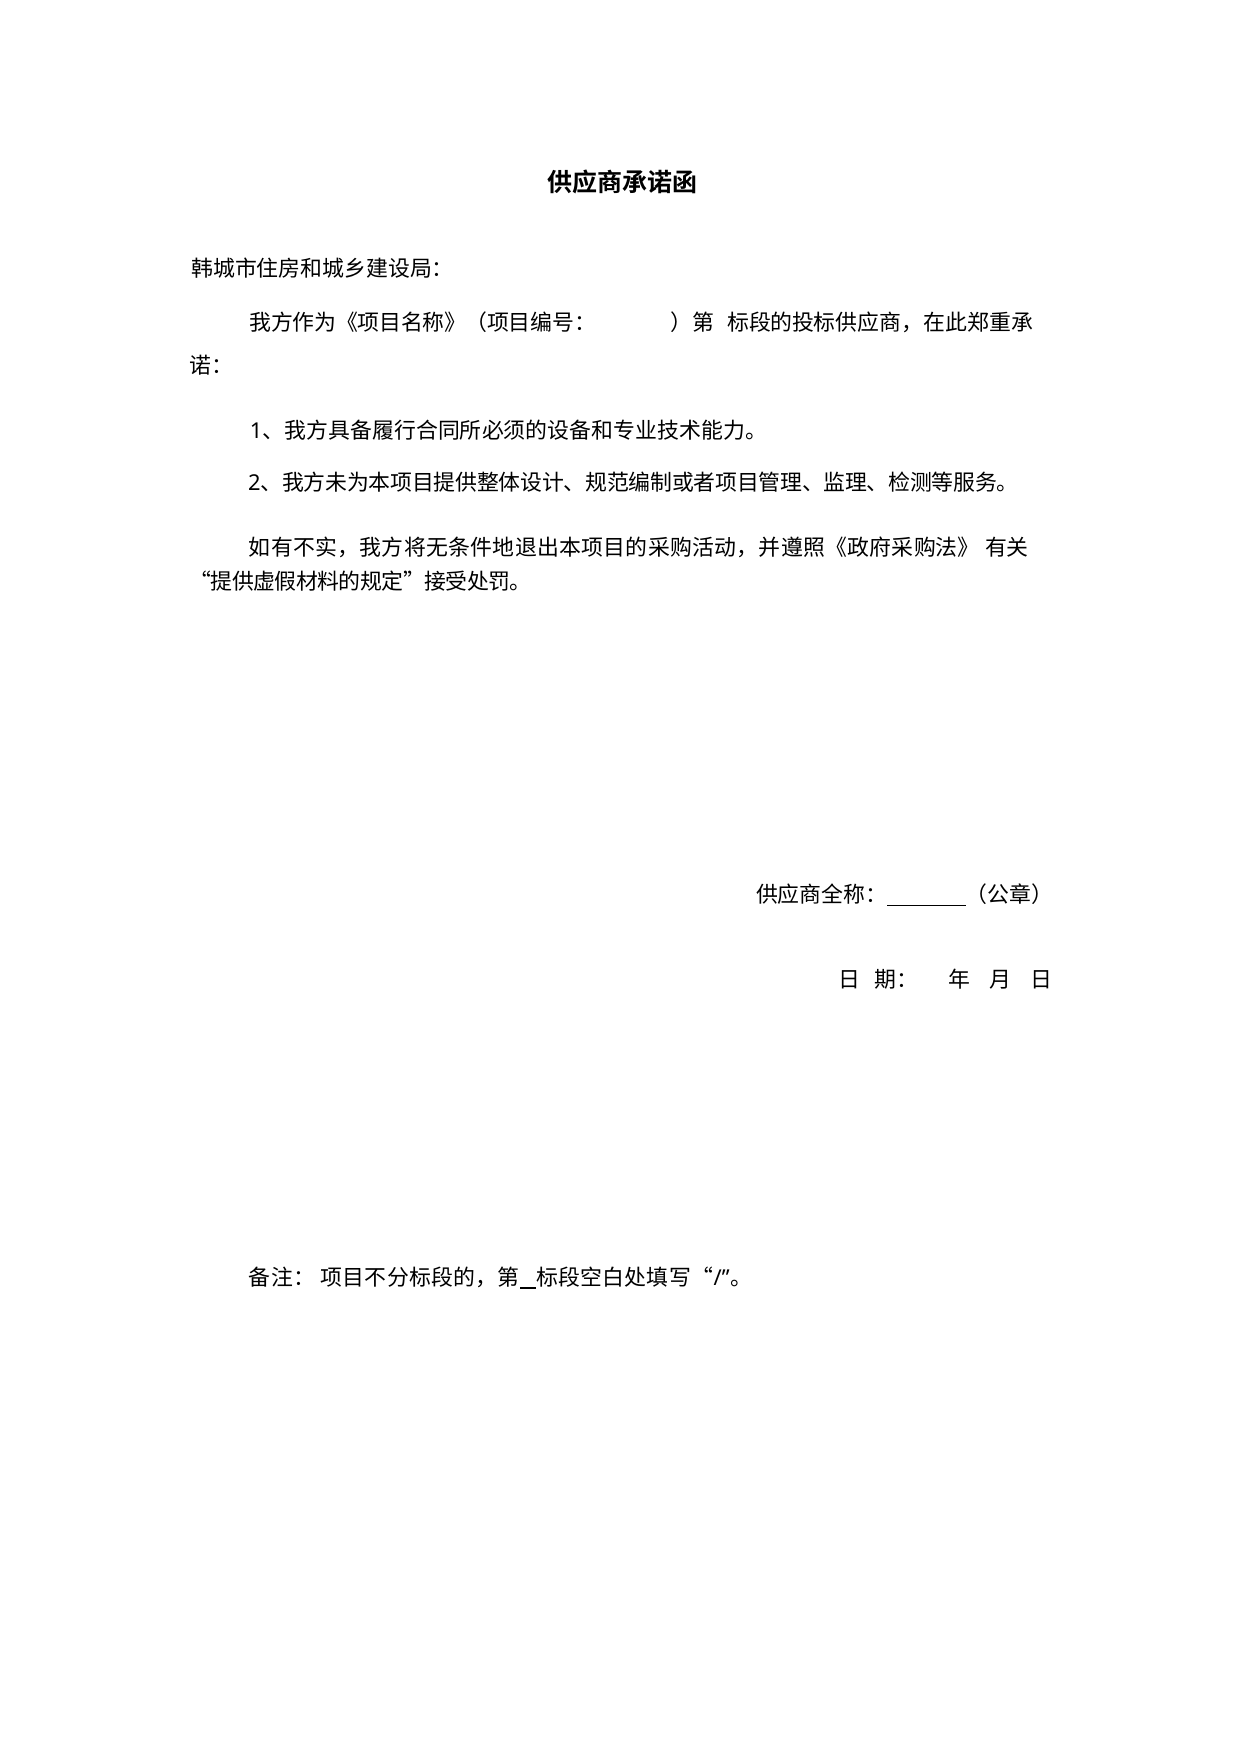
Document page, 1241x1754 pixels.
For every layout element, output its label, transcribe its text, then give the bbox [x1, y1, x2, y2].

text 2、我方未为本项目提供整体设计、规范编制或者项目管理、监理、检测等服务。 [189, 465, 1052, 497]
text 如有不实，我方将无条件地退出本项目的采购活动，并遵照《政府采购法》 有关“提供虚假材料的规定”接受处罚。 [189, 529, 1052, 595]
text 备注： 项目不分标段的，第 标段空白处填写“/”。 [189, 1260, 1052, 1292]
text 供应商承诺函 [187, 162, 1053, 229]
text 1、我方具备履行合同所必须的设备和专业技术能力。 [187, 413, 1053, 444]
text 日 期： 年 月 日 [187, 962, 1053, 993]
text 我方作为《项目名称》（项目编号： ）第 标段的投标供应商，在此郑重承诺： [189, 305, 1053, 380]
text 供应商全称： （公章） [187, 877, 1053, 909]
text 韩城市住房和城乡建设局： [187, 251, 1053, 283]
